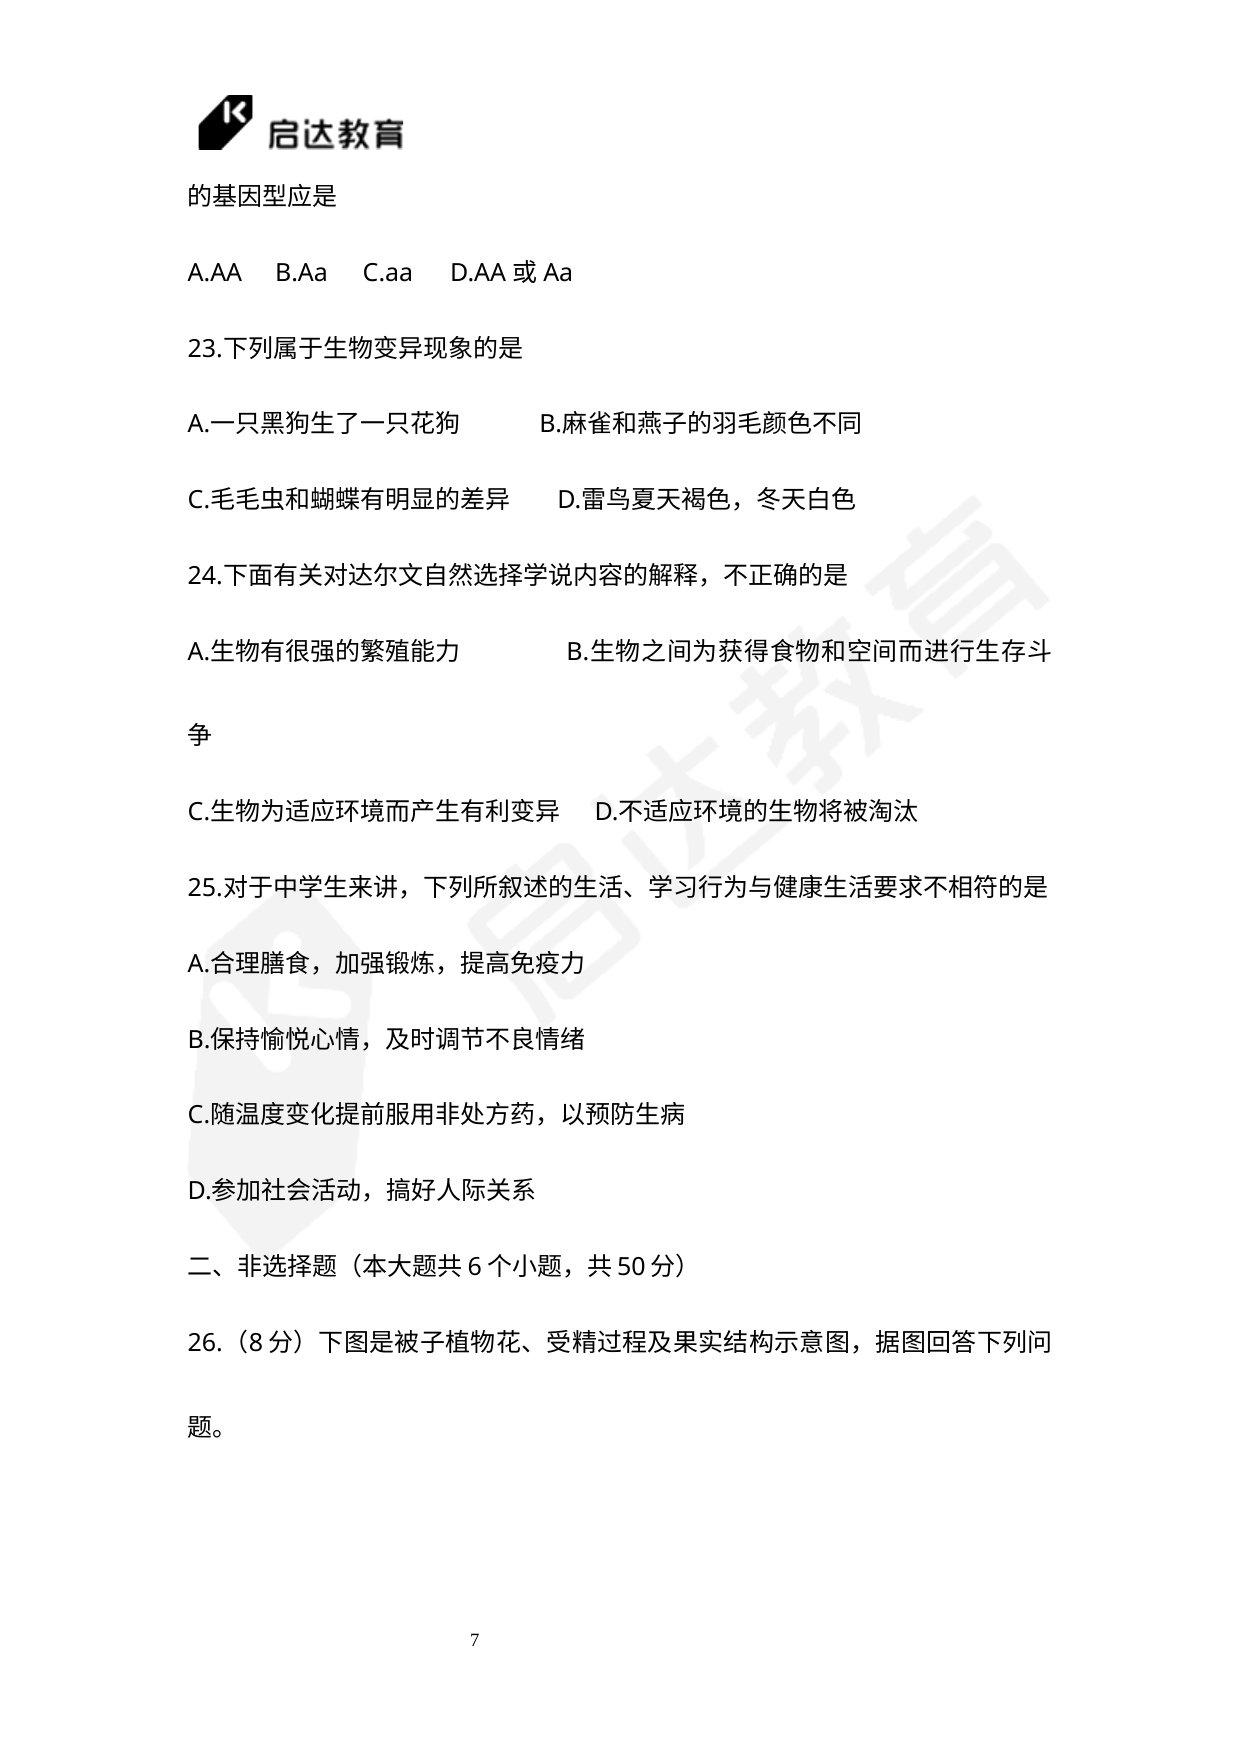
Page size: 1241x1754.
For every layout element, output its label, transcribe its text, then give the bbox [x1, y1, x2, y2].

text 26.（8分）下图是被子植物花、受精过程及果实结构示意图，据图回答下列问题。 [187, 1308, 1053, 1458]
text B.保持愉悦心情，及时调节不良情绪 [187, 1005, 1053, 1070]
text A.AA B.Aa C.aa D.AA 或 Aa [187, 238, 1053, 303]
text A.生物有很强的繁殖能力 B.生物之间为获得食物和空间而进行生存斗争 [187, 617, 1053, 766]
text C.生物为适应环境而产生有利变异 D.不适应环境的生物将被淘汰 [187, 777, 1053, 842]
text 22.双、单眼皮为一对相对性状（用A、a字母表示），单眼皮的夫妇生育不出双眼皮的孩子。一对双眼皮的夫妇生育了一个单眼皮的孩子，你认为孩子母亲的基因型应是 [187, 162, 1053, 227]
text 25.对于中学生来讲，下列所叙述的生活、学习行为与健康生活要求不相符的是 [187, 853, 1053, 918]
text A.一只黑狗生了一只花狗 B.麻雀和燕子的羽毛颜色不同 [187, 389, 1053, 454]
text C.随温度变化提前服用非处方药，以预防生病 [187, 1081, 1053, 1146]
text 23.下列属于生物变异现象的是 [187, 314, 1053, 379]
text D.参加社会活动，搞好人际关系 [187, 1156, 1053, 1221]
text A.合理膳食，加强锻炼，提高免疫力 [187, 929, 1053, 994]
picture [198, 95, 404, 150]
text C.毛毛虫和蝴蝶有明显的差异 D.雷鸟夏天褐色，冬天白色 [187, 465, 1053, 530]
text 二、非选择题（本大题共6个小题，共50分） [187, 1232, 1053, 1297]
text 24.下面有关对达尔文自然选择学说内容的解释，不正确的是 [187, 541, 1053, 606]
